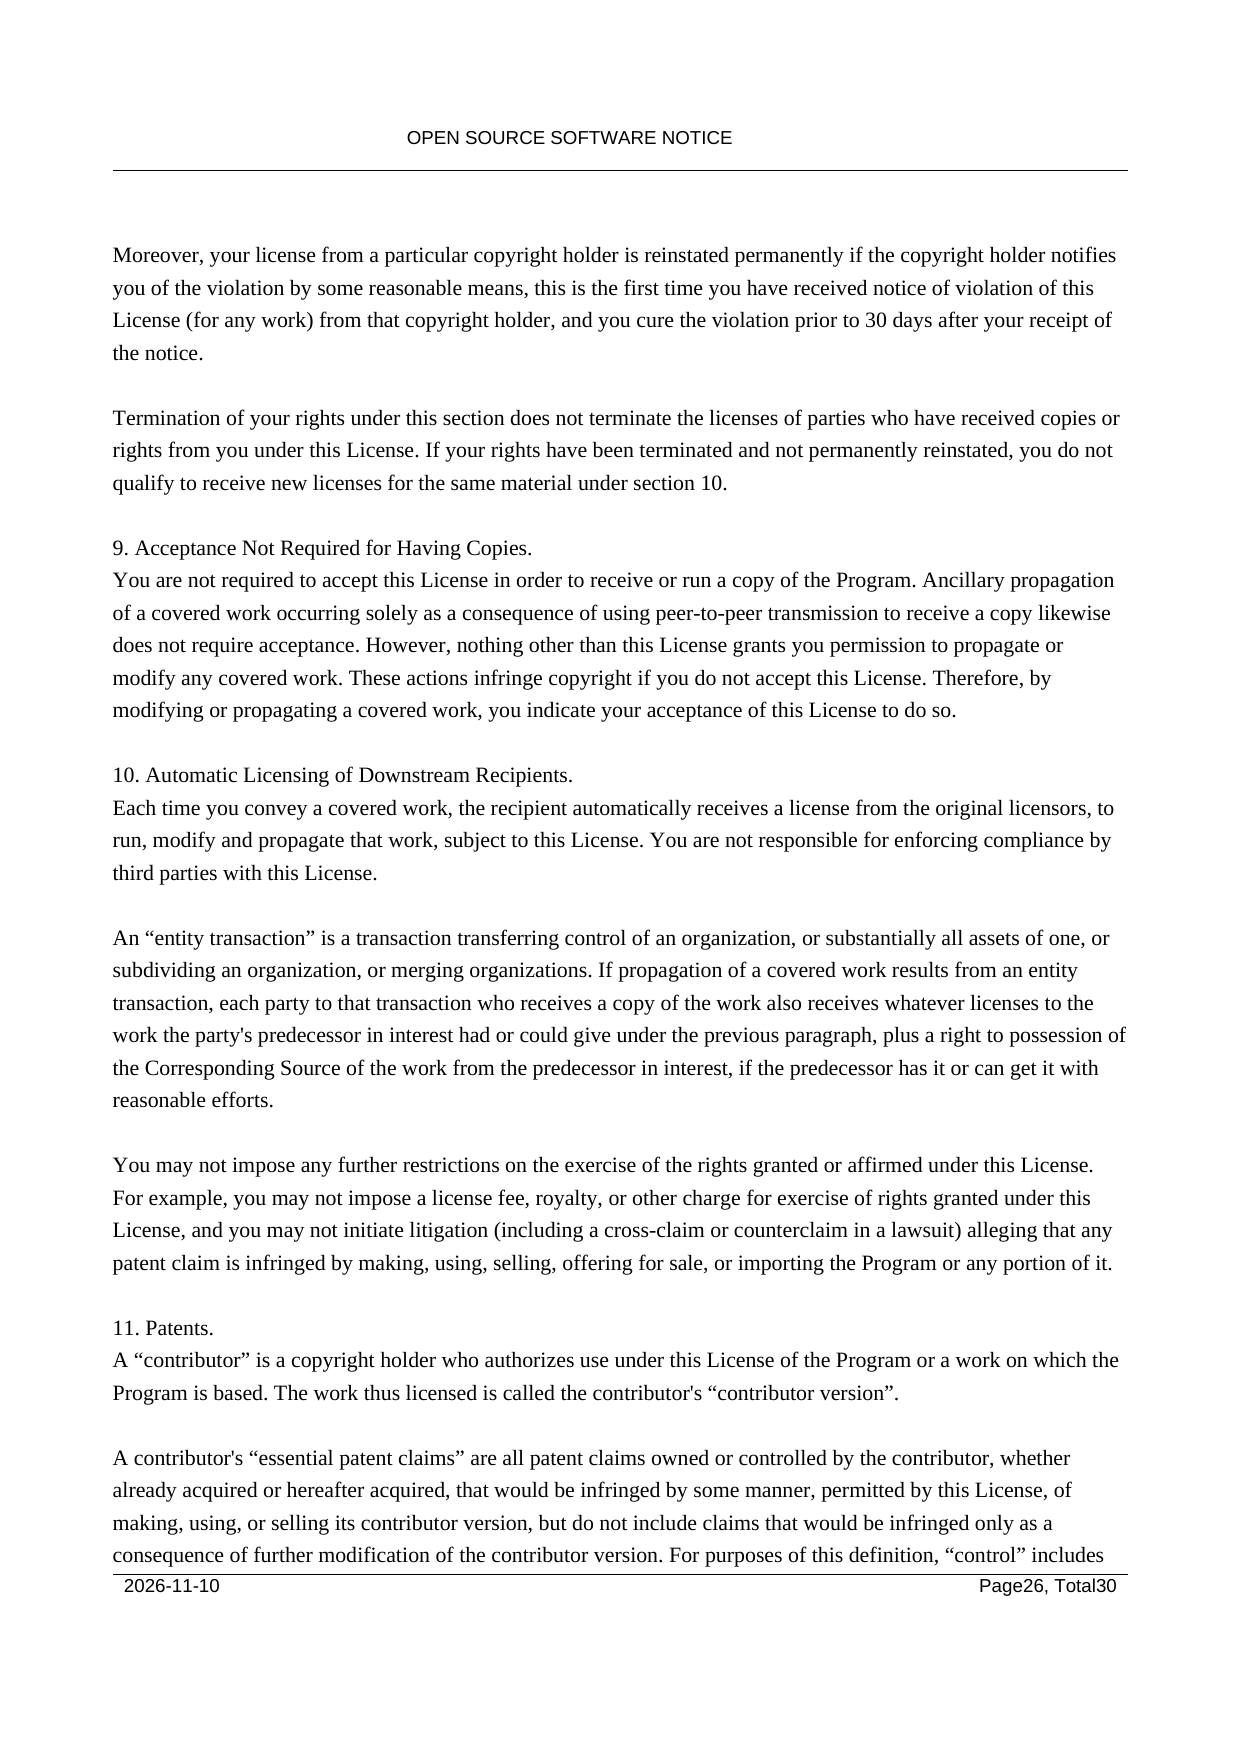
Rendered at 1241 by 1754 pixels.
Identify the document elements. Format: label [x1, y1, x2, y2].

text [112, 206, 1128, 1571]
